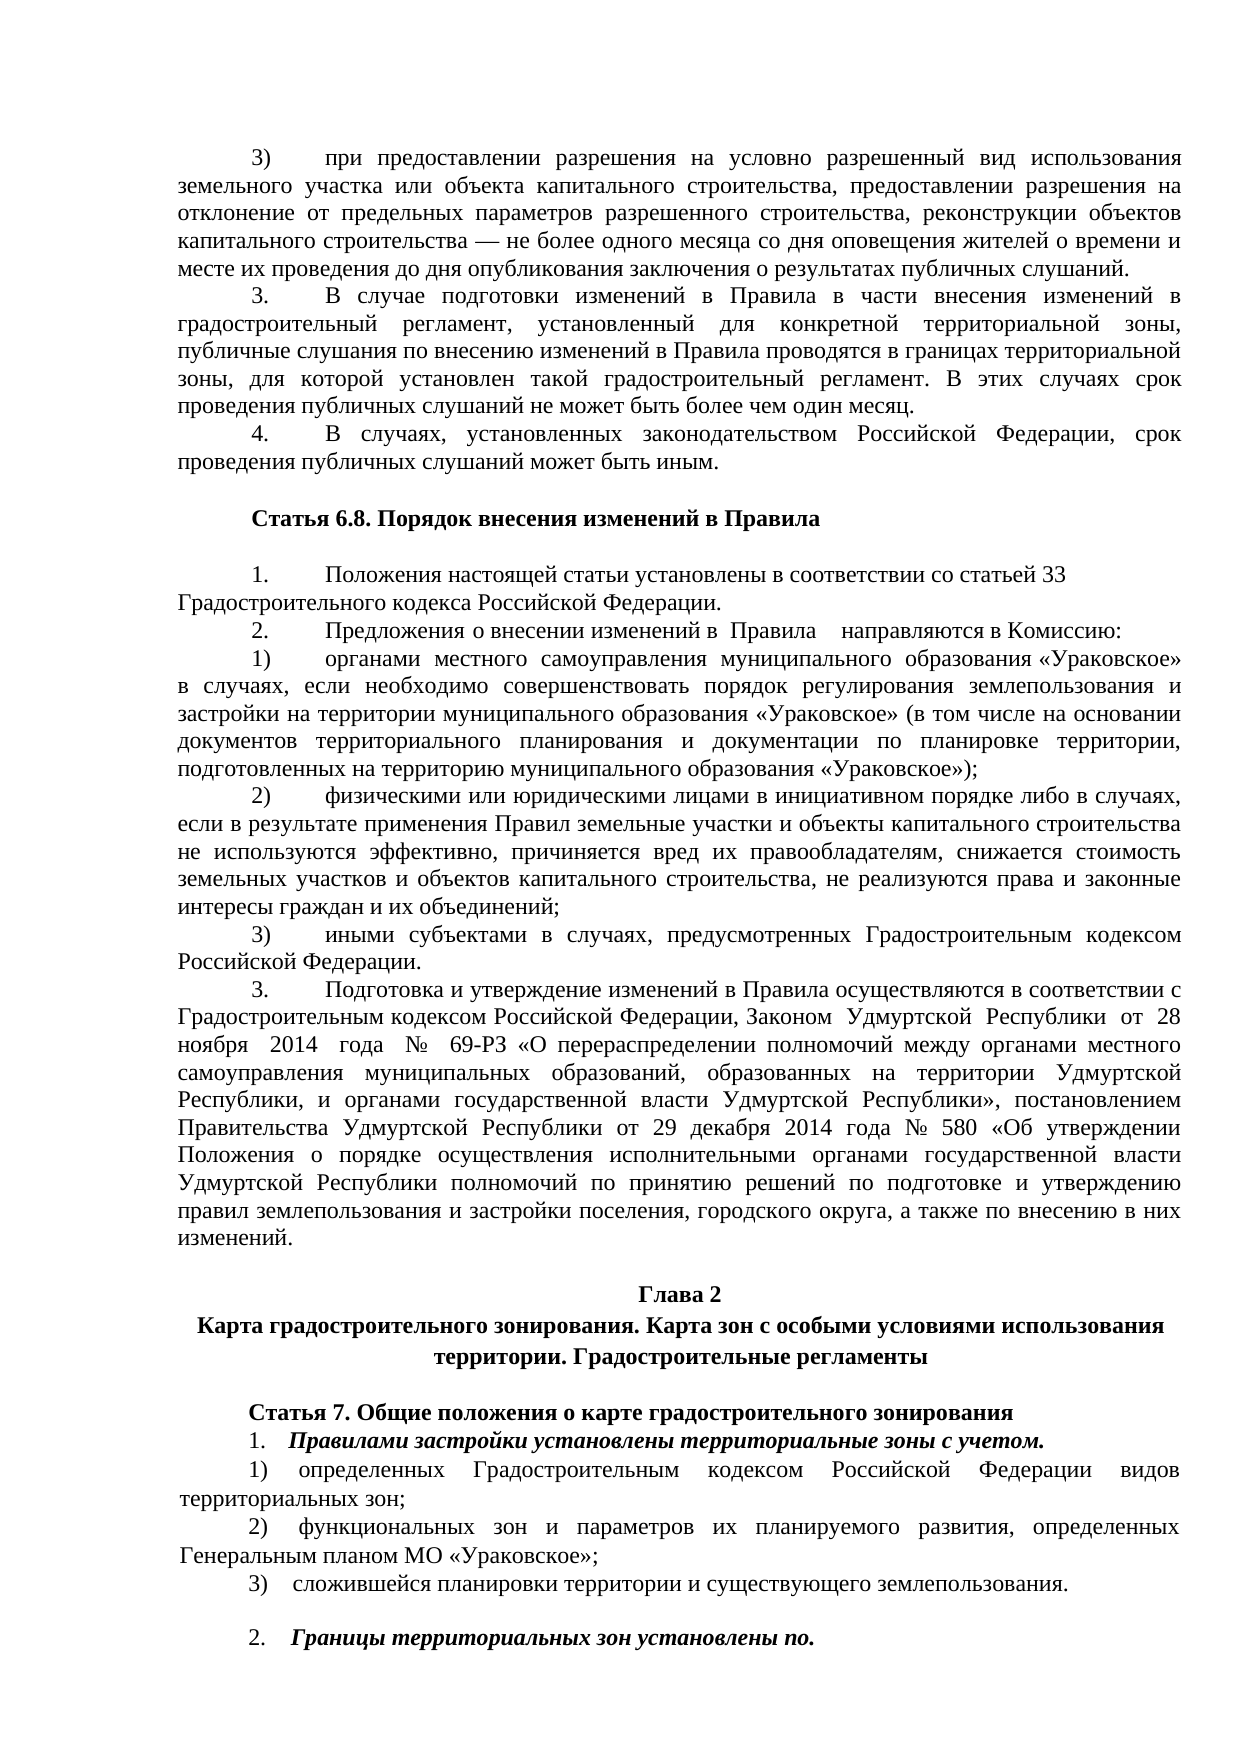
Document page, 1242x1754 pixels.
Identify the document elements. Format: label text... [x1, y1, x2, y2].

list Предложения о внесении изменений в Правила направляются в Комиссию: [251, 616, 1183, 643]
list Правилами застройки установлены территориальные зоны с учетом. [179, 1426, 1183, 1455]
list физическими или юридическими лицами в инициативном порядке либо в случаях, если в результате применения Правил земельные участки и объекты капитального строительства не используются эффективно, причиняется вред их правообладателям, снижается стоимость земельных участков и объектов капитального строительства, не реализуются права и законные интересы граждан и их объединений; [177, 782, 1183, 919]
list Подготовка и утверждение изменений в Правила осуществляются в соответствии с Градостроительным кодексом Российской Федерации, Законом Удмуртской Республики от 28 ноября 2014 года № 69-PЗ «О перераспределении полномочий между органами местного самоуправления муниципальных образований, образованных на территории Удмуртской Республики, и органами государственной власти Удмуртской Республики», постановлением Правительства Удмуртской Республики от 29 декабря 2014 года № 580 «Об утверждении Положения о порядке осуществления исполнительными органами государственной власти Удмуртской Республики полномочий по принятию решений по подготовке и утверждению правил землепользования и застройки поселения, городского округа, а также по внесению в них изменений. [177, 975, 1183, 1251]
text Статья 6.8. Порядок внесения изменений в Правила [177, 503, 1183, 531]
text Глава 2 [177, 1280, 1183, 1308]
text Карта градостроительного зонирования. Карта зон с особыми условиями использования территории. Градостроительные регламенты [179, 1308, 1183, 1371]
list В случае подготовки изменений в Правила в части внесения изменений в градостроительный регламент, установленный для конкретной территориальной зоны, публичные слушания по внесению изменений в Правила проводятся в границах территориальной зоны, для которой установлен такой градостроительный регламент. В этих случаях срок проведения публичных слушаний не может быть более чем один месяц. [177, 281, 1183, 419]
list Положения настоящей статьи установлены в соответствии со статьей 33 Градостроительного кодекса Российской Федерации. [177, 560, 1183, 616]
list В случаях, установленных законодательством Российской Федерации, срок проведения публичных слушаний может быть иным. [177, 419, 1183, 474]
list сложившейся планировки территории и существующего землепользования. [179, 1569, 1183, 1597]
list при предоставлении разрешения на условно разрешенный вид использования земельного участка или объекта капитального строительства, предоставлении разрешения на отклонение от предельных параметров разрешенного строительства, реконструкции объектов капитального строительства — не более одного месяца со дня оповещения жителей о времени и месте их проведения до дня опубликования заключения о результатах публичных слушаний. [177, 143, 1183, 281]
list функциональных зон и параметров их планируемого развития, определенных Генеральным планом МО «Ураковское»; [179, 1512, 1181, 1569]
list Границы территориальных зон установлены по. [179, 1622, 1183, 1651]
text Статья 7. Общие положения о карте градостроительного зонирования [179, 1398, 1183, 1426]
list иными субъектами в случаях, предусмотренных Градостроительным кодексом Российской Федерации. [177, 919, 1183, 975]
list определенных Градостроительным кодексом Российской Федерации видов территориальных зон; [179, 1455, 1181, 1512]
list органами местного самоуправления муниципального образования «Ураковское» в случаях, если необходимо совершенствовать порядок регулирования землепользования и застройки на территории муниципального образования «Ураковское» (в том числе на основании документов территориального планирования и документации по планировке территории, подготовленных на территорию муниципального образования «Ураковское»); [177, 643, 1183, 782]
